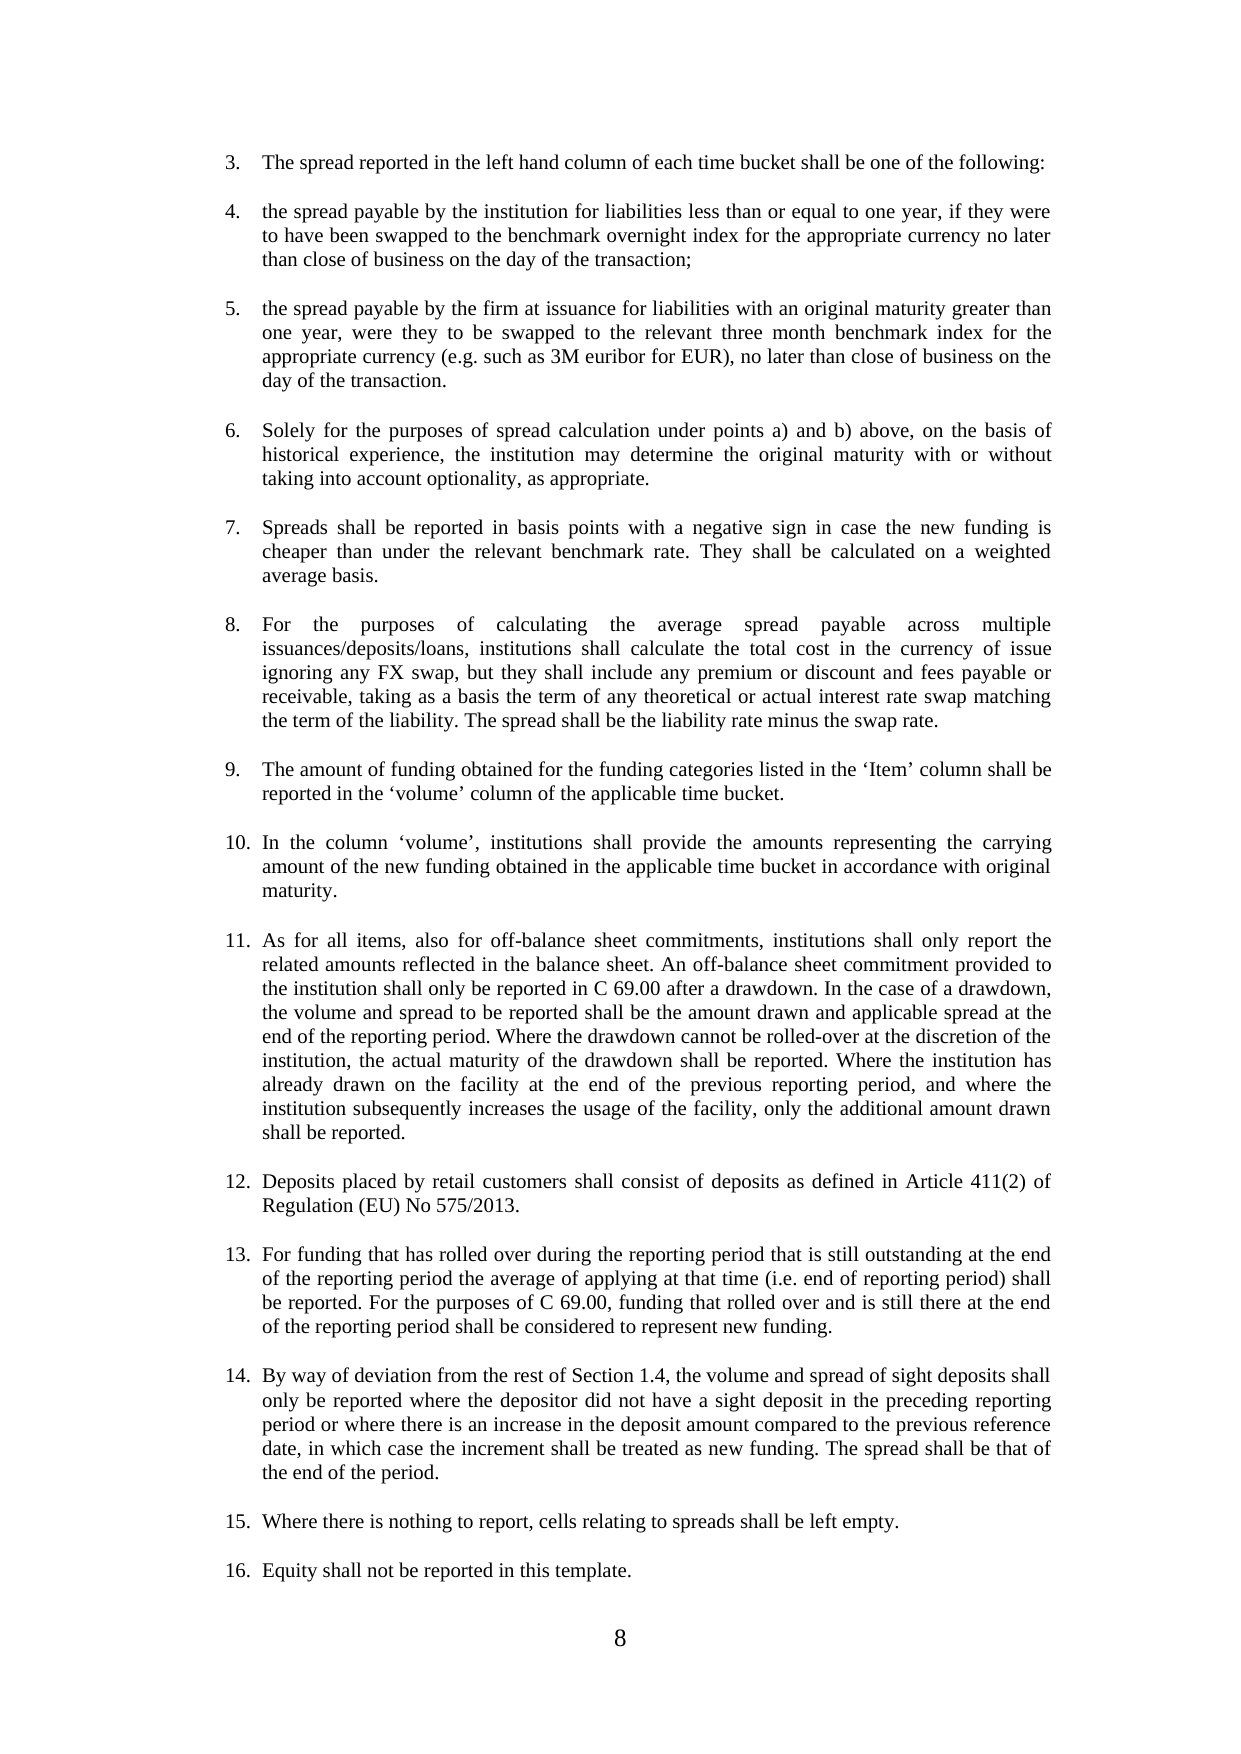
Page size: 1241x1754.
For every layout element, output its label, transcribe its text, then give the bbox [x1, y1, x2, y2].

list Spreads shall be reported in basis points with a negative sign in case the new funding is cheaper than under the relevant benchmark rate. They shall be calculated on a weighted average basis. [225, 515, 1053, 587]
list Equity shall not be reported in this template. [225, 1558, 1053, 1582]
list the spread payable by the institution for liabilities less than or equal to one year, if they were to have been swapped to the benchmark overnight index for the appropriate currency no later than close of business on the day of the transaction; [225, 199, 1053, 271]
list Solely for the purposes of spread calculation under points a) and b) above, on the basis of historical experience, the institution may determine the original maturity with or without taking into account optionality, as appropriate. [225, 417, 1053, 490]
list Where there is nothing to report, cells relating to spreads shall be left empty. [225, 1509, 1053, 1533]
list As for all items, also for off-balance sheet commitments, institutions shall only report the related amounts reflected in the balance sheet. An off-balance sheet commitment provided to the institution shall only be reported in C 69.00 after a drawdown. In the case of a drawdown, the volume and spread to be reported shall be the amount drawn and applicable spread at the end of the reporting period. Where the drawdown cannot be rolled-over at the discretion of the institution, the actual maturity of the drawdown shall be reported. Where the institution has already drawn on the facility at the end of the previous reporting period, and where the institution subsequently increases the usage of the facility, only the additional amount drawn shall be reported. [225, 927, 1053, 1144]
list Deposits placed by retail customers shall consist of deposits as defined in Article 411(2) of Regulation (EU) No 575/2013. [225, 1169, 1053, 1217]
list the spread payable by the firm at issuance for liabilities with an original maturity greater than one year, were they to be swapped to the relevant three month benchmark index for the appropriate currency (e.g. such as 3M euribor for EUR), no later than close of business on the day of the transaction. [225, 296, 1053, 392]
list By way of deviation from the rest of Section 1.4, the volume and spread of sight deposits shall only be reported where the depositor did not have a sight deposit in the preceding reporting period or where there is an increase in the deposit amount compared to the previous reference date, in which case the increment shall be treated as new funding. The spread shall be that of the end of the period. [225, 1363, 1053, 1484]
list The amount of funding obtained for the funding categories listed in the ‘Item’ column shall be reported in the ‘volume’ column of the applicable time bucket. [225, 757, 1053, 805]
list For funding that has rolled over during the reporting period that is still outstanding at the end of the reporting period the average of applying at that time (i.e. end of reporting period) shall be reported. For the purposes of C 69.00, funding that rolled over and is still there at the end of the reporting period shall be considered to represent new funding. [225, 1242, 1053, 1338]
list The spread reported in the left hand column of each time bucket shall be one of the following: [225, 150, 1053, 174]
list In the column ‘volume’, institutions shall provide the amounts representing the carrying amount of the new funding obtained in the applicable time bucket in accordance with original maturity. [225, 830, 1053, 902]
list For the purposes of calculating the average spread payable across multiple issuances/deposits/loans, institutions shall calculate the total cost in the currency of issue ignoring any FX swap, but they shall include any premium or discount and fees payable or receivable, taking as a basis the term of any theoretical or actual interest rate swap matching the term of the liability. The spread shall be the liability rate minus the swap rate. [225, 612, 1053, 732]
